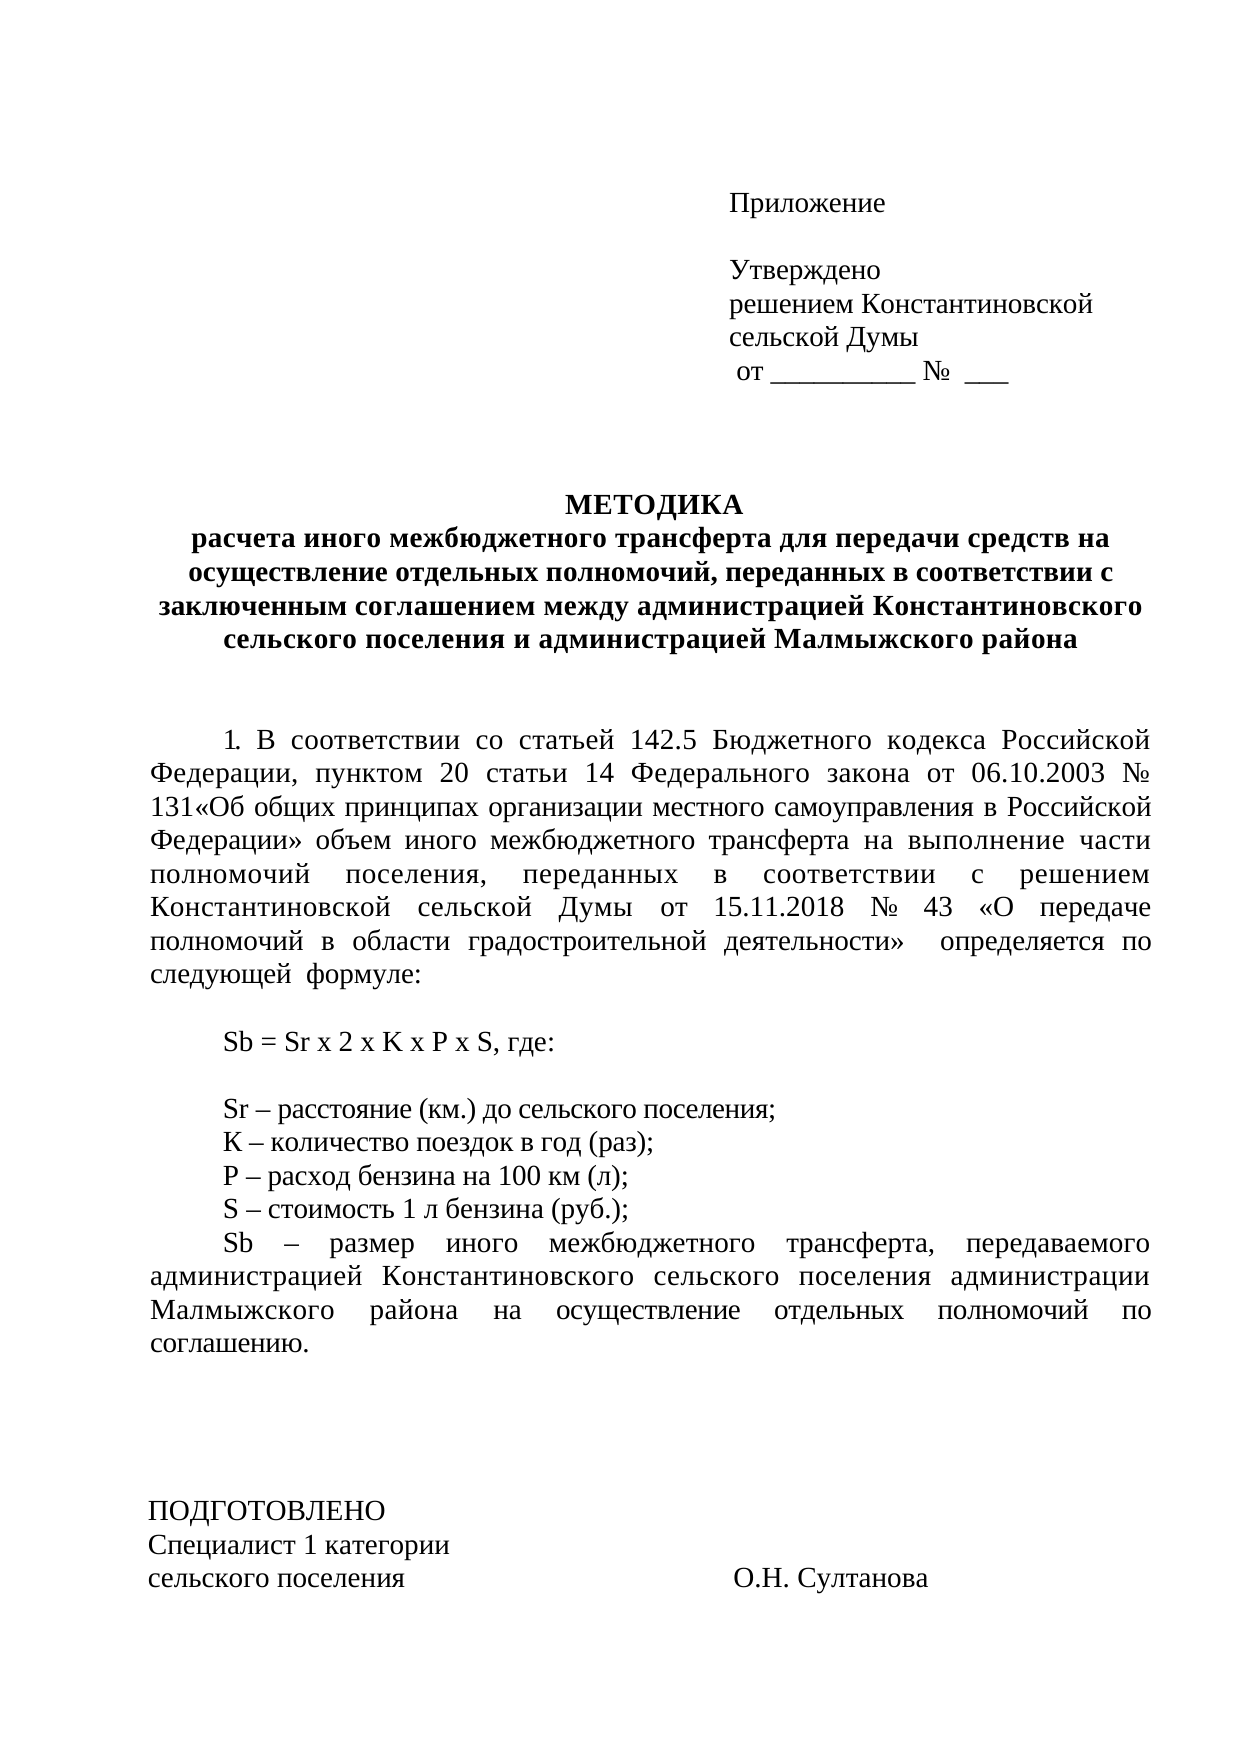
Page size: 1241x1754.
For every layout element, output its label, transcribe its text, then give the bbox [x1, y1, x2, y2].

text расчета иного межбюджетного трансферта для передачи средств на осуществление отдельных полномочий, переданных в соответствии с заключенным соглашением между администрацией Константиновского сельского поселения и администрацией Малмыжского района [151, 521, 1152, 655]
text 1. В соответствии со статьей 142.5 Бюджетного кодекса Российской Федерации, пунктом 20 статьи 14 Федерального закона от 06.10.2003 № 131«Об общих принципах организации местного самоуправления в Российской Федерации» объем иного межбюджетного трансферта на выполнение части полномочий поселения, переданных в соответствии с решением Константиновской сельской Думы от 15.11.2018 № 43 «О передаче полномочий в области градостроительной деятельности» определяется по следующей формуле: [150, 722, 1152, 990]
text Sb – размер иного межбюджетного трансферта, передаваемого администрацией Константиновского сельского поселения администрации Малмыжского района на осуществление отдельных полномочий по соглашению. [150, 1225, 1152, 1359]
text Sb = Sr x 2 x K x P x S, где: [150, 1024, 1152, 1057]
text Sr – расстояние (км.) до сельского поселения; [150, 1091, 1152, 1124]
text Специалист 1 категории [148, 1527, 1152, 1560]
text сельской Думы [729, 319, 1152, 353]
text Утверждено [729, 252, 1152, 286]
text от __________ № ___ [729, 353, 1152, 386]
text К – количество поездок в год (раз); [150, 1124, 1152, 1158]
text Приложение [729, 185, 1152, 219]
text S – стоимость 1 л бензина (руб.); [150, 1191, 1152, 1225]
text решением Константиновской [729, 286, 1152, 319]
text МЕТОДИКА [565, 487, 1152, 521]
text Р – расход бензина на 100 км (л); [150, 1158, 1152, 1191]
text ПОДГОТОВЛЕНО [148, 1493, 1152, 1527]
text сельского поселения О.Н. Султанова [148, 1560, 1152, 1594]
